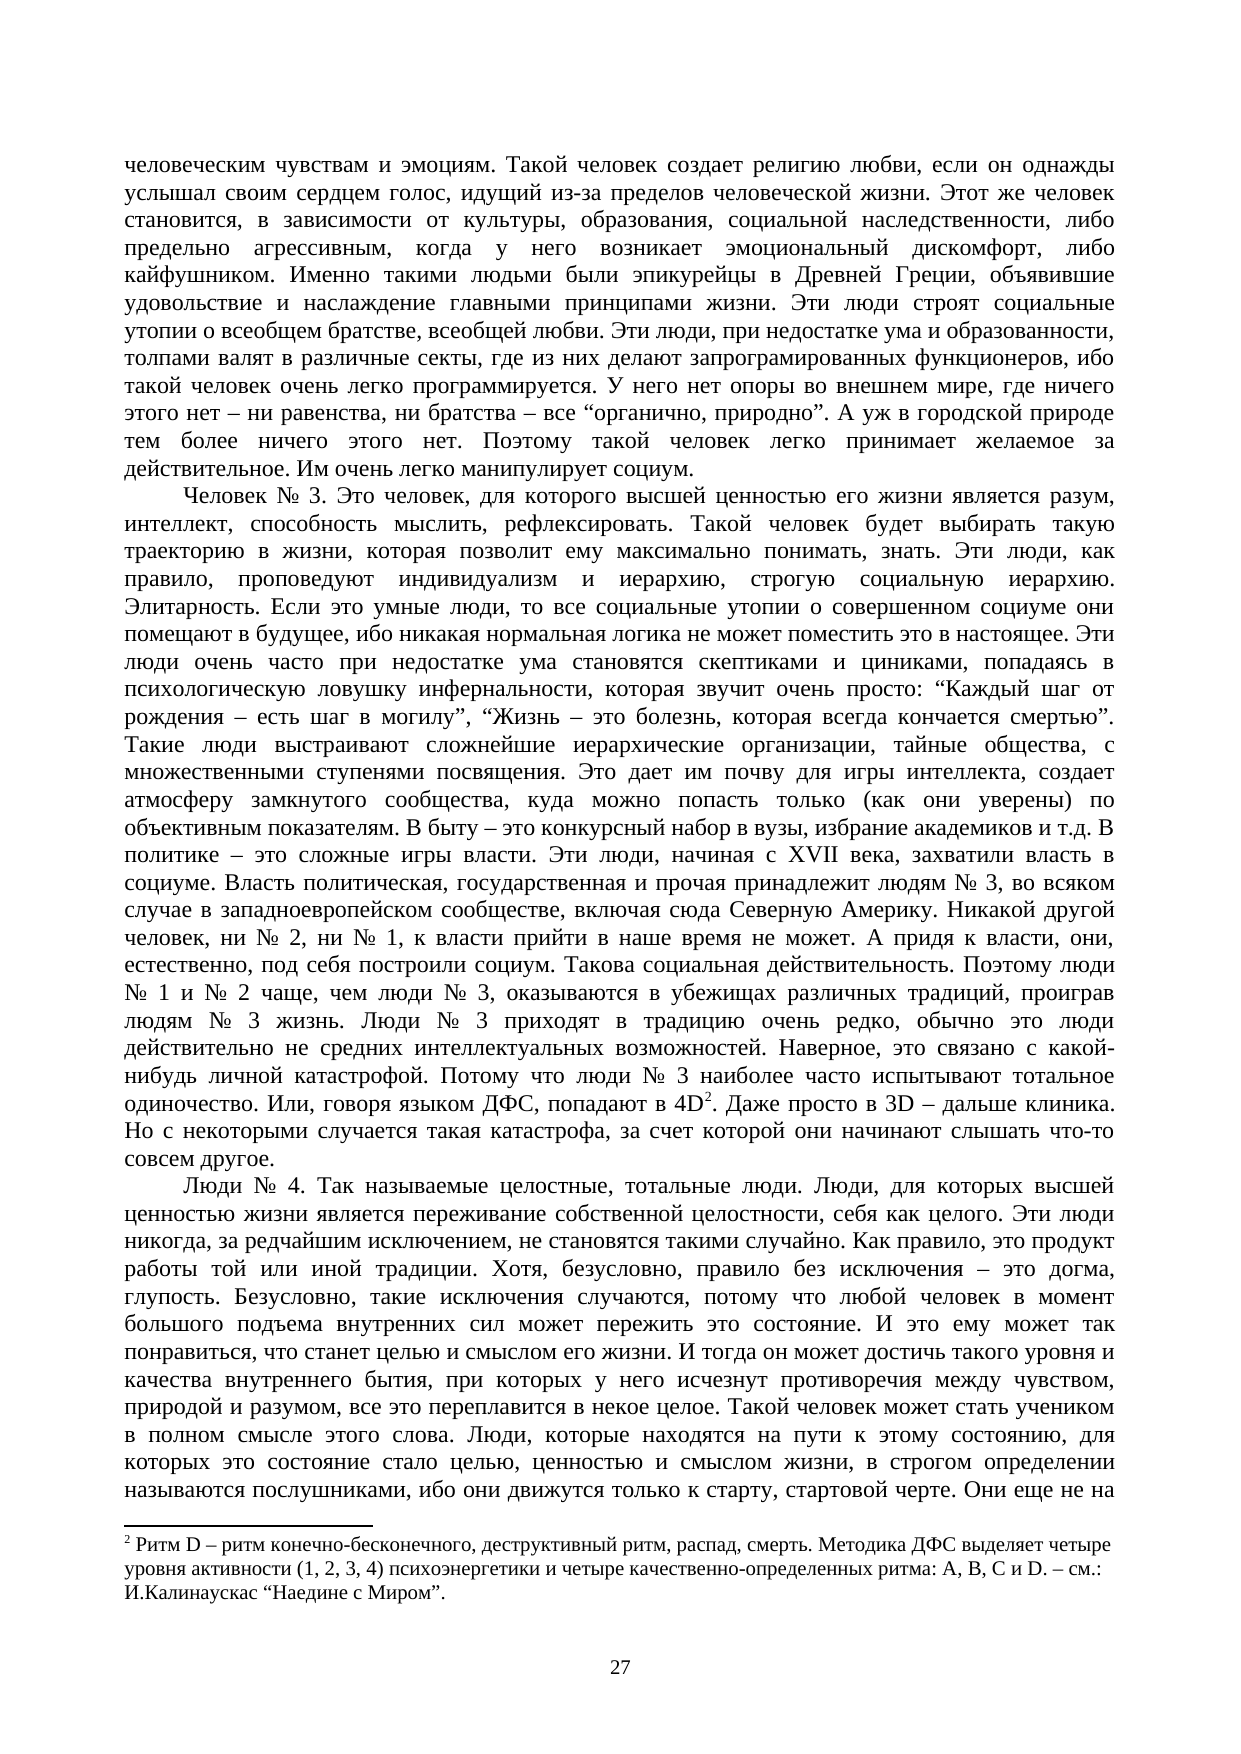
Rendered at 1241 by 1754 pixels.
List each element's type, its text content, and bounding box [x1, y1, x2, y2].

text Человек № 3. Это человек, для которого высшей ценностью его жизни является разум, интеллект, способность мыслить, рефлексировать. Такой человек будет выбирать такую траекторию в жизни, которая позволит ему максимально понимать, знать. Эти люди, как правило, проповедуют индивидуализм и иерархию, строгую социальную иерархию. Элитарность. Если это умные люди, то все социальные утопии о совершенном социуме они помещают в будущее, ибо никакая нормальная логика не может поместить это в настоящее. Эти люди очень часто при недостатке ума становятся скептиками и циниками, попадаясь в психологическую ловушку инфернальности, которая звучит очень просто: “Каждый шаг от рождения – есть шаг в могилу”, “Жизнь – это болезнь, которая всегда кончается смертью”. Такие люди выстраивают сложнейшие иерархические организации, тайные общества, с множественными ступенями посвящения. Это дает им почву для игры интеллекта, создает атмосферу замкнутого сообщества, куда можно попасть только (как они уверены) по объективным показателям. В быту – это конкурсный набор в вузы, избрание академиков и т.д. В политике – это сложные игры власти. Эти люди, начиная с ХVII века, захватили власть в социуме. Власть политическая, государственная и прочая принадлежит людям № 3, во всяком случае в западноевропейском сообществе, включая сюда Северную Америку. Никакой другой человек, ни № 2, ни № 1, к власти прийти в наше время не может. А придя к власти, они, естественно, под себя построили социум. Такова социальная действительность. Поэтому люди № 1 и № 2 чаще, чем люди № 3, оказываются в убежищах различных традиций, проиграв людям № 3 жизнь. Люди № 3 приходят в традицию очень редко, обычно это люди действительно не средних интеллектуальных возможностей. Наверное, это связано с какой-нибудь личной катастрофой. Потому что люди № 3 наиболее часто испытывают тотальное одиночество. Или, говоря языком ДФС, попадают в 4D. Даже просто в 3D – дальше клиника. Но с некоторыми случается такая катастрофа, за счет которой они начинают слышать что-то совсем другое. [124, 481, 1116, 1171]
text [124, 150, 1116, 481]
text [124, 1171, 1116, 1503]
